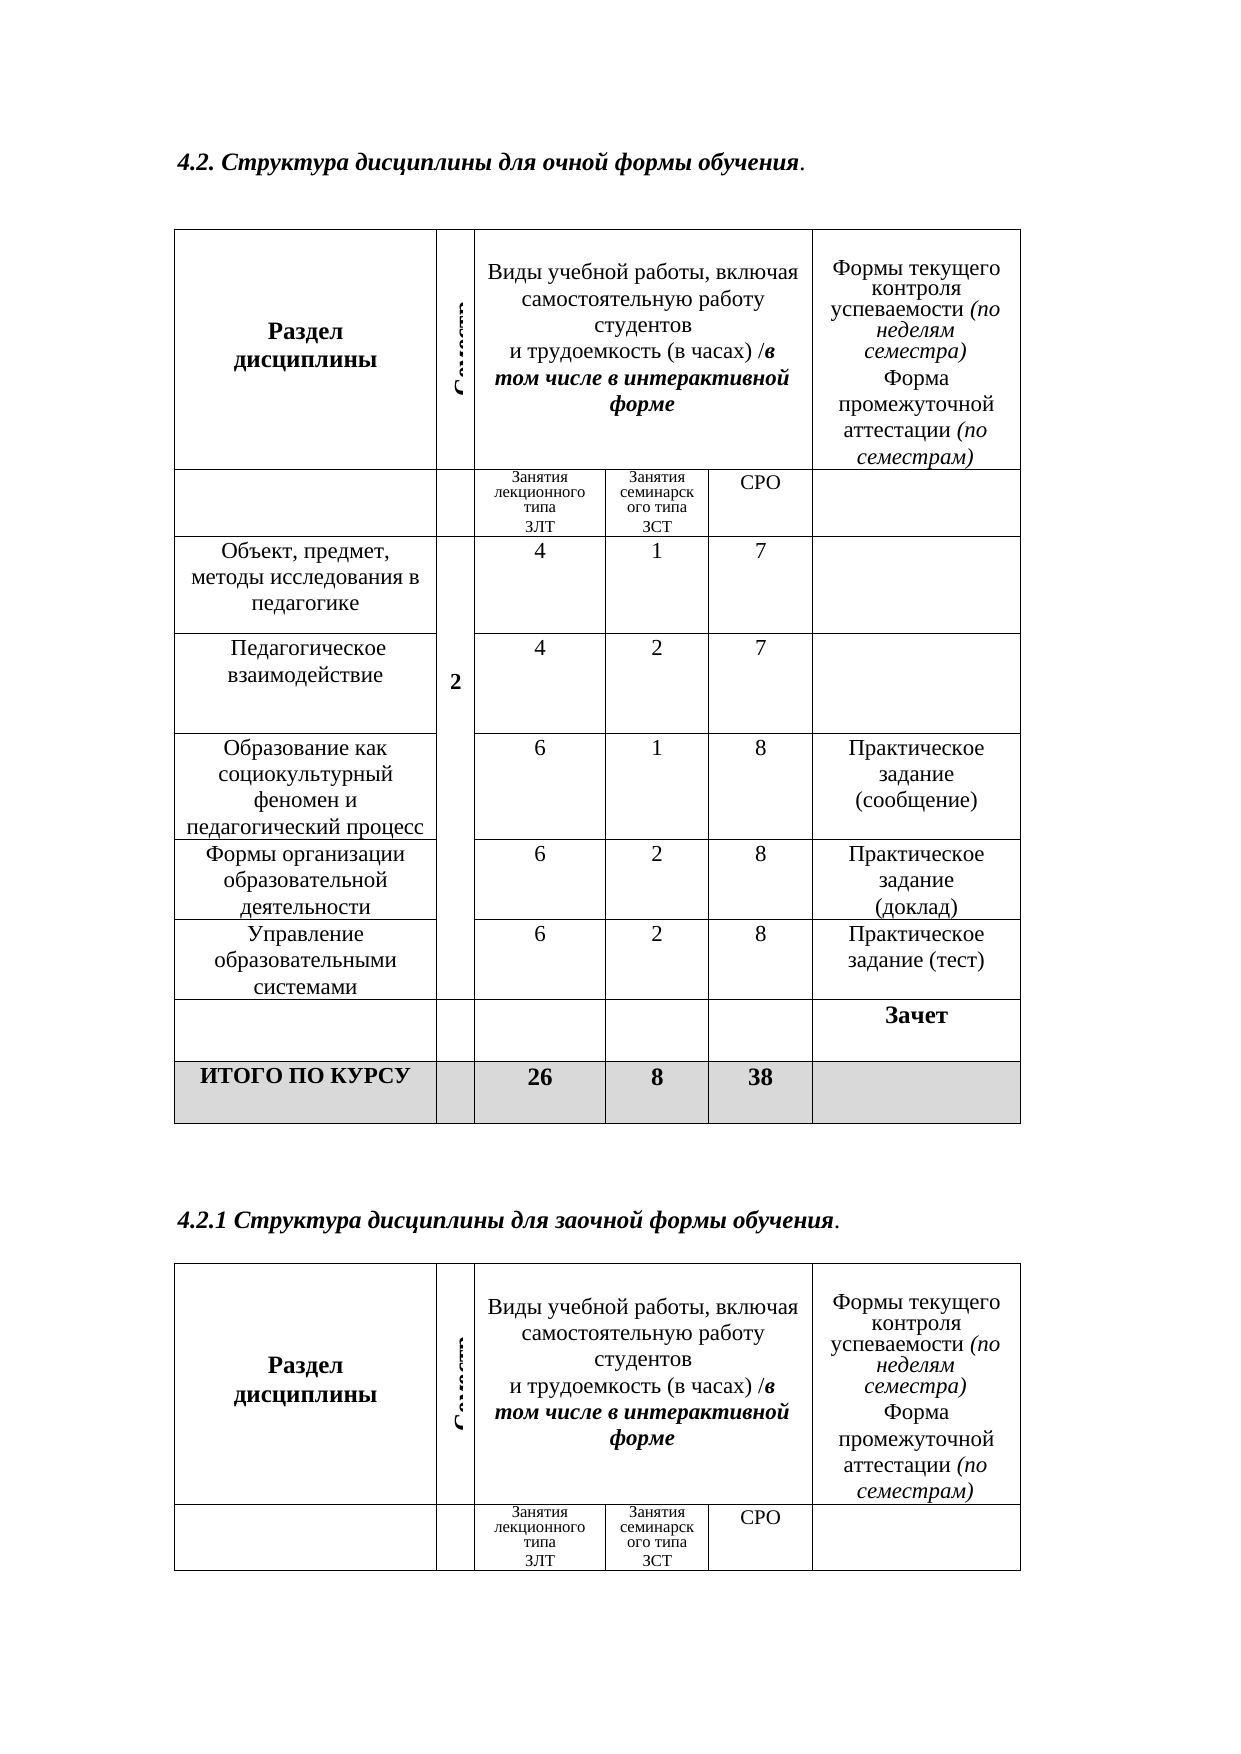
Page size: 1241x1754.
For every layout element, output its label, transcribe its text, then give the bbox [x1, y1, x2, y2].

table_header Формы текущего контроля успеваемости (по неделям семестра) Форма промежуточной аттестации (по семестрам) [813, 1264, 1020, 1504]
table_cell [813, 1505, 1020, 1570]
table_cell 6 [475, 920, 605, 999]
table_cell [175, 1505, 436, 1570]
table_cell Занятия семинарского типа ЗСТ [606, 1505, 708, 1570]
table_cell 26 [475, 1062, 605, 1123]
table_cell [175, 470, 436, 536]
text 4.2.1 Структура дисциплины для заочной формы обучения. [177, 1205, 1152, 1234]
table_cell 7 [709, 537, 812, 633]
table_cell 2 [606, 634, 708, 733]
table_cell 6 [475, 734, 605, 839]
table_cell СРО [709, 1505, 812, 1570]
table_header Раздел дисциплины [175, 230, 436, 469]
table_cell [813, 470, 1020, 536]
table_header Формы текущего контроля успеваемости (по неделям семестра) Форма промежуточной аттестации (по семестрам) [813, 230, 1020, 469]
table_cell ИТОГО ПО КУРСУ [175, 1062, 436, 1123]
table_cell 1 [606, 734, 708, 839]
table_cell 8 [709, 734, 812, 839]
table_cell СРО [709, 470, 812, 536]
table_cell [709, 1000, 812, 1061]
table_cell Практическое задание (доклад) [813, 840, 1020, 919]
table_cell 2 [606, 920, 708, 999]
table_cell [437, 470, 474, 536]
table_cell [813, 1062, 1020, 1123]
table_cell Занятия лекционного типа ЗЛТ [475, 1505, 605, 1570]
table_header Виды учебной работы, включая самостоятельную работу студентов и трудоемкость (в часах) /в том числе в интерактивной форме [475, 1264, 812, 1504]
table_cell Управление образовательными системами [175, 920, 436, 999]
table_cell [606, 1000, 708, 1061]
table_cell 7 [709, 634, 812, 733]
table_cell 2 [437, 537, 474, 999]
table_cell 4 [475, 537, 605, 633]
table_header Семестр [437, 230, 474, 469]
table_cell 8 [709, 840, 812, 919]
table_header Виды учебной работы, включая самостоятельную работу студентов и трудоемкость (в часах) /в том числе в интерактивной форме [475, 230, 812, 469]
table_cell 6 [475, 840, 605, 919]
table_cell 4 [475, 634, 605, 733]
table_cell Занятия семинарского типа ЗСТ [606, 470, 708, 536]
table_cell [175, 1000, 436, 1061]
table_cell Практическое задание (тест) [813, 920, 1020, 999]
table_cell 38 [709, 1062, 812, 1123]
table_cell 1 [606, 537, 708, 633]
table_cell Образование как социокультурный феномен и педагогический процесс [175, 734, 436, 839]
table_cell Занятия лекционного типа ЗЛТ [475, 470, 605, 536]
table_cell 8 [709, 920, 812, 999]
table_cell [437, 1505, 474, 1570]
table_cell [437, 1062, 474, 1123]
table_cell [437, 1000, 474, 1061]
table_cell Объект, предмет, методы исследования в педагогике [175, 537, 436, 633]
table_cell Зачет [813, 1000, 1020, 1061]
table_header Раздел дисциплины [175, 1264, 436, 1504]
table_cell [813, 634, 1020, 733]
text 4.2. Структура дисциплины для очной формы обучения. [177, 147, 1152, 176]
table_cell Формы организации образовательной деятельности [175, 840, 436, 919]
table_cell Практическое задание (сообщение) [813, 734, 1020, 839]
table_cell 2 [606, 840, 708, 919]
table_cell [813, 537, 1020, 633]
table_cell Педагогическое взаимодействие [175, 634, 436, 733]
table_header Семестр [437, 1264, 474, 1504]
table_cell [475, 1000, 605, 1061]
table_cell 8 [606, 1062, 708, 1123]
